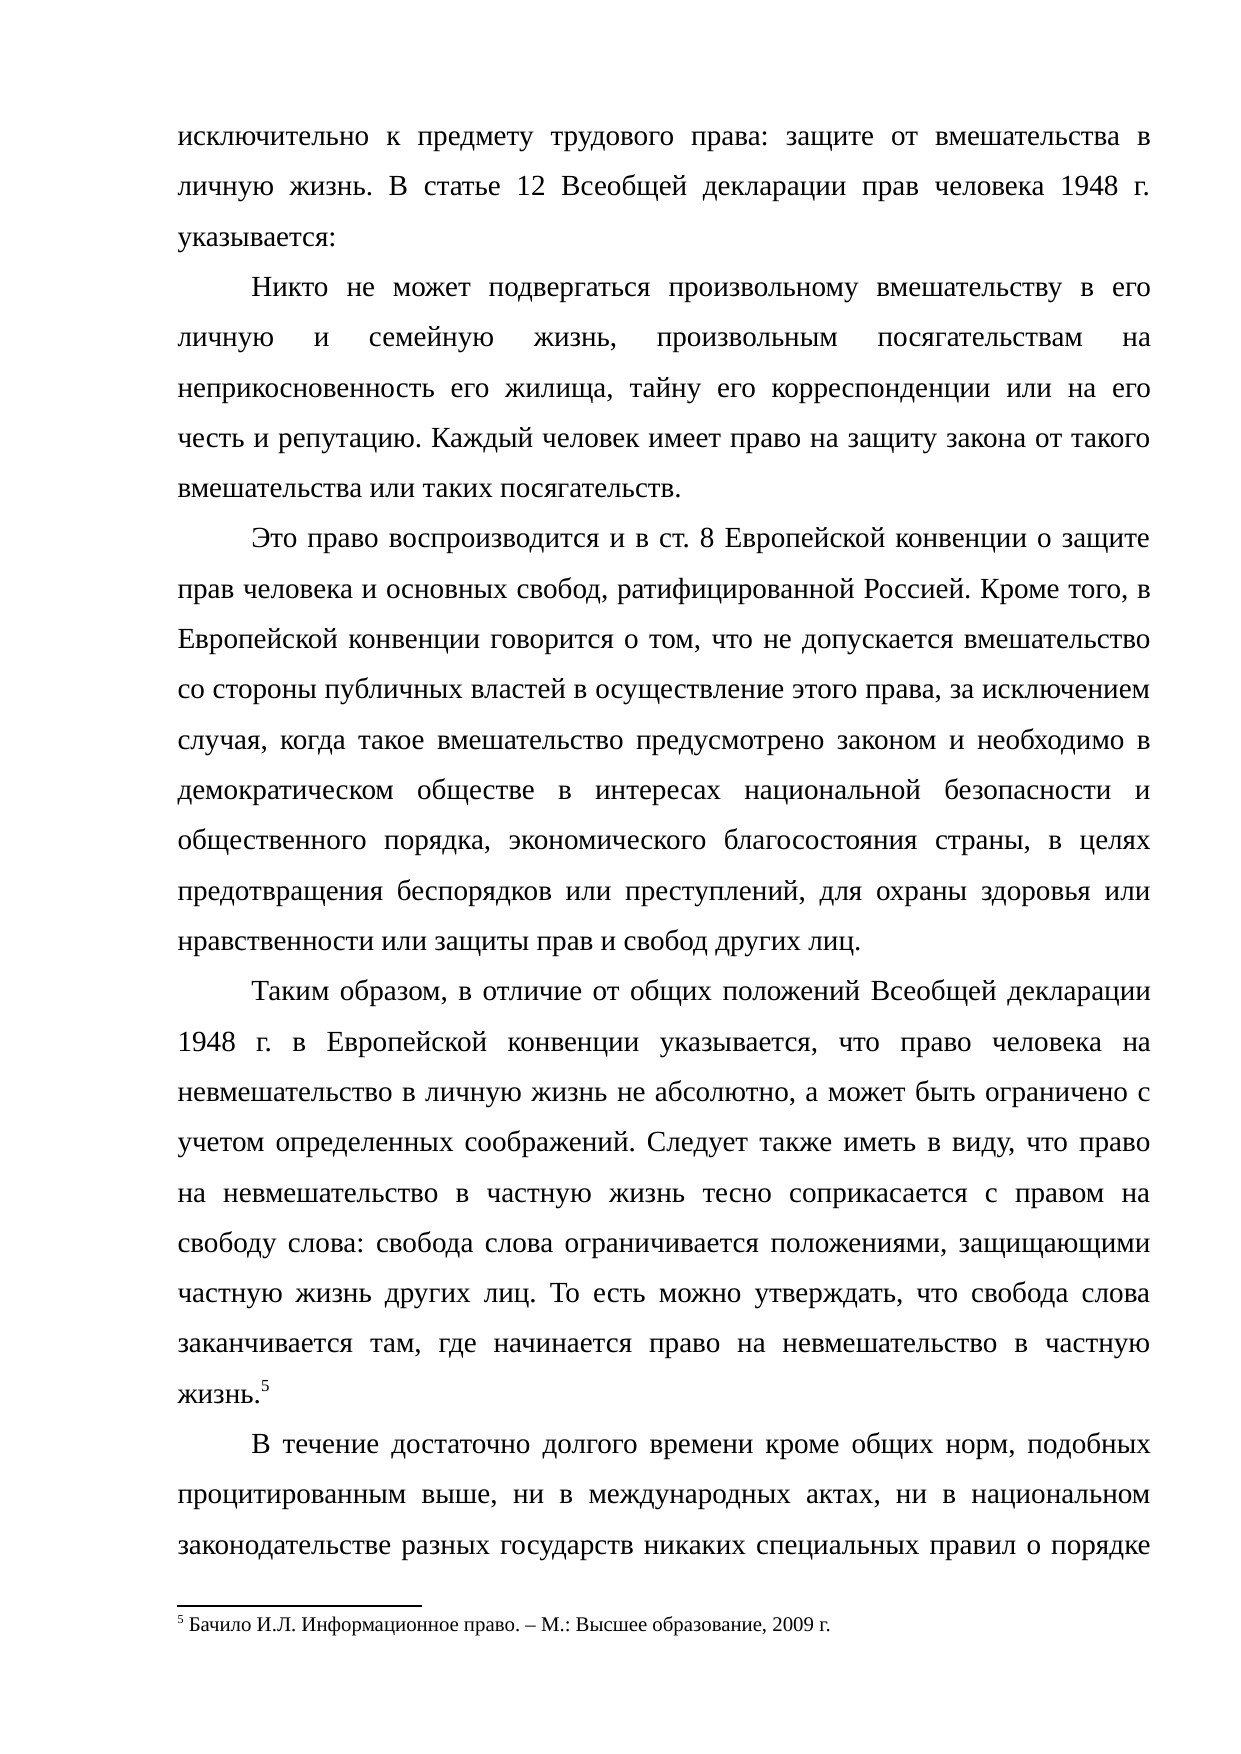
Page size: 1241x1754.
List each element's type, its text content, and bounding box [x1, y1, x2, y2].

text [177, 1426, 1152, 1560]
text Таким образом, в отличие от общих положений Всеобщей декларации 1948 г. в Европейской конвенции указывается, что право человека на невмешательство в личную жизнь не абсолютно, а может быть ограничено с учетом определенных соображений. Следует также иметь в виду, что право на невмешательство в частную жизнь тесно соприкасается с правом на свободу слова: свобода слова ограничивается положениями, защищающими частную жизнь других лиц. То есть можно утверждать, что свобода слова заканчивается там, где начинается право на невмешательство в частную жизнь. [177, 973, 1152, 1409]
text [177, 118, 1152, 252]
text Это право воспроизводится и в ст. 8 Европейской конвенции о защите прав человека и основных свобод, ратифицированной Россией. Кроме того, в Европейской конвенции говорится о том, что не допускается вмешательство со стороны публичных властей в осуществление этого права, за исключением случая, когда такое вмешательство предусмотрено законом и необходимо в демократическом обществе в интересах национальной безопасности и общественного порядка, экономического благосостояния страны, в целях предотвращения беспорядков или преступлений, для охраны здоровья или нравственности или защиты прав и свобод других лиц. [177, 521, 1152, 957]
text Никто не может подвергаться произвольному вмешательству в его личную и семейную жизнь, произвольным посягательствам на неприкосновенность его жилища, тайну его корреспонденции или на его честь и репутацию. Каждый человек имеет право на защиту закона от такого вмешательства или таких посягательств. [177, 269, 1152, 504]
